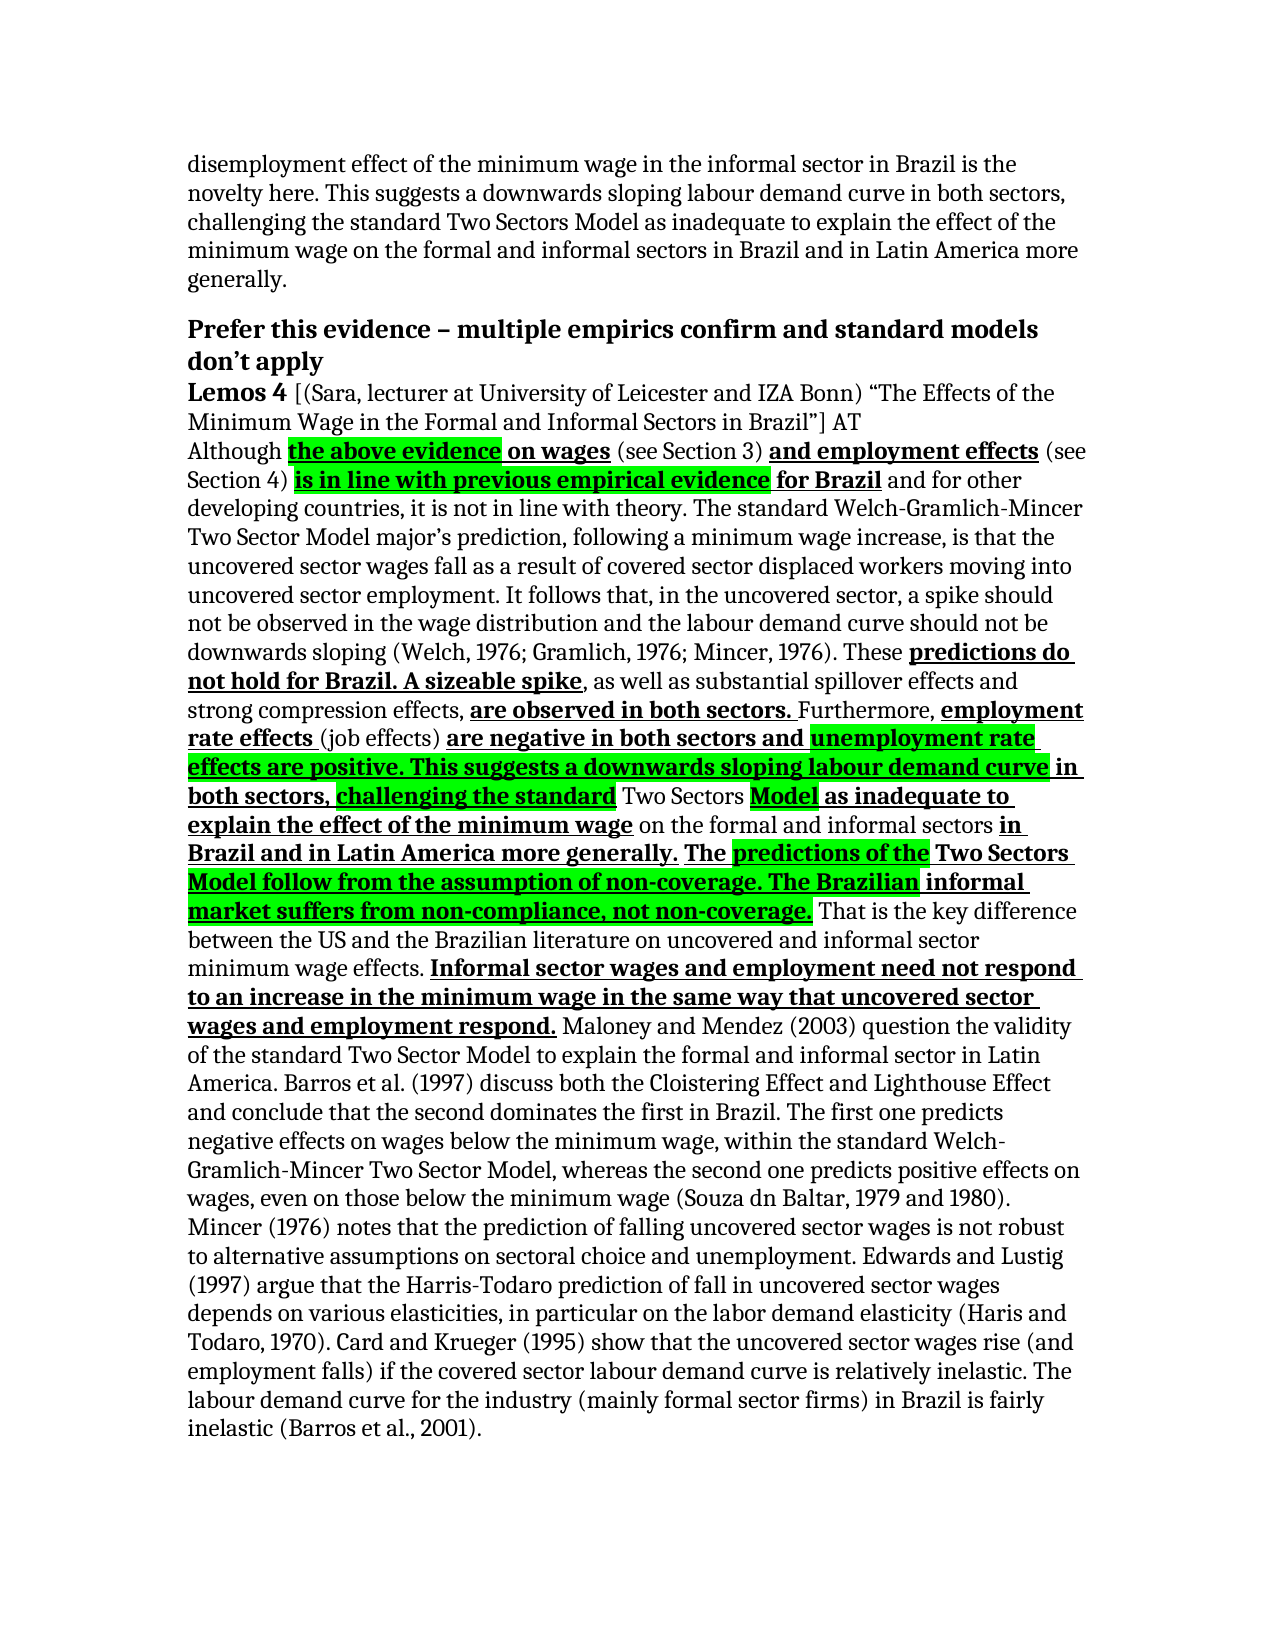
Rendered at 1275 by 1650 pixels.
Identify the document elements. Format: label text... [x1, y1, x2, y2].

text Lemos 4 [(Sara, lecturer at University of Leicester and IZA Bonn) “The Effects of the Minimum Wage in the Formal and Informal Sectors in Brazil”] AT [187, 377, 1087, 437]
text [187, 150, 1087, 294]
subtitle Prefer this evidence – multiple empirics confirm and standard models don’t apply [187, 314, 1087, 377]
text Although the above evidence on wages (see Section 3) and employment effects (see Section 4) is in line with previous empirical evidence for Brazil and for other developing countries, it is not in line with theory. The standard Welch-Gramlich-Mincer Two Sector Model major’s prediction, following a minimum wage increase, is that the uncovered sector wages fall as a result of covered sector displaced workers moving into uncovered sector employment. It follows that, in the uncovered sector, a spike should not be observed in the wage distribution and the labour demand curve should not be downwards sloping (Welch, 1976; Gramlich, 1976; Mincer, 1976). These predictions do not hold for Brazil. A sizeable spike, as well as substantial spillover effects and strong compression effects, are observed in both sectors. Furthermore, employment rate effects (job effects) are negative in both sectors and unemployment rate effects are positive. This suggests a downwards sloping labour demand curve in both sectors, challenging the standard Two Sectors Model as inadequate to explain the effect of the minimum wage on the formal and informal sectors in Brazil and in Latin America more generally. The predictions of the Two Sectors Model follow from the assumption of non-coverage. The Brazilian informal market suffers from non-compliance, not non-coverage. That is the key difference between the US and the Brazilian literature on uncovered and informal sector minimum wage effects. Informal sector wages and employment need not respond to an increase in the minimum wage in the same way that uncovered sector wages and employment respond. Maloney and Mendez (2003) question the validity of the standard Two Sector Model to explain the formal and informal sector in Latin America. Barros et al. (1997) discuss both the Cloistering Effect and Lighthouse Effect and conclude that the second dominates the first in Brazil. The first one predicts negative effects on wages below the minimum wage, within the standard Welch-Gramlich-Mincer Two Sector Model, whereas the second one predicts positive effects on wages, even on those below the minimum wage (Souza dn Baltar, 1979 and 1980). Mincer (1976) notes that the prediction of falling uncovered sector wages is not robust to alternative assumptions on sectoral choice and unemployment. Edwards and Lustig (1997) argue that the Harris-Todaro prediction of fall in uncovered sector wages depends on various elasticities, in particular on the labor demand elasticity (Haris and Todaro, 1970). Card and Krueger (1995) show that the uncovered sector wages rise (and employment falls) if the covered sector labour demand curve is relatively inelastic. The labour demand curve for the industry (mainly formal sector firms) in Brazil is fairly inelastic (Barros et al., 2001). [187, 437, 1087, 1443]
